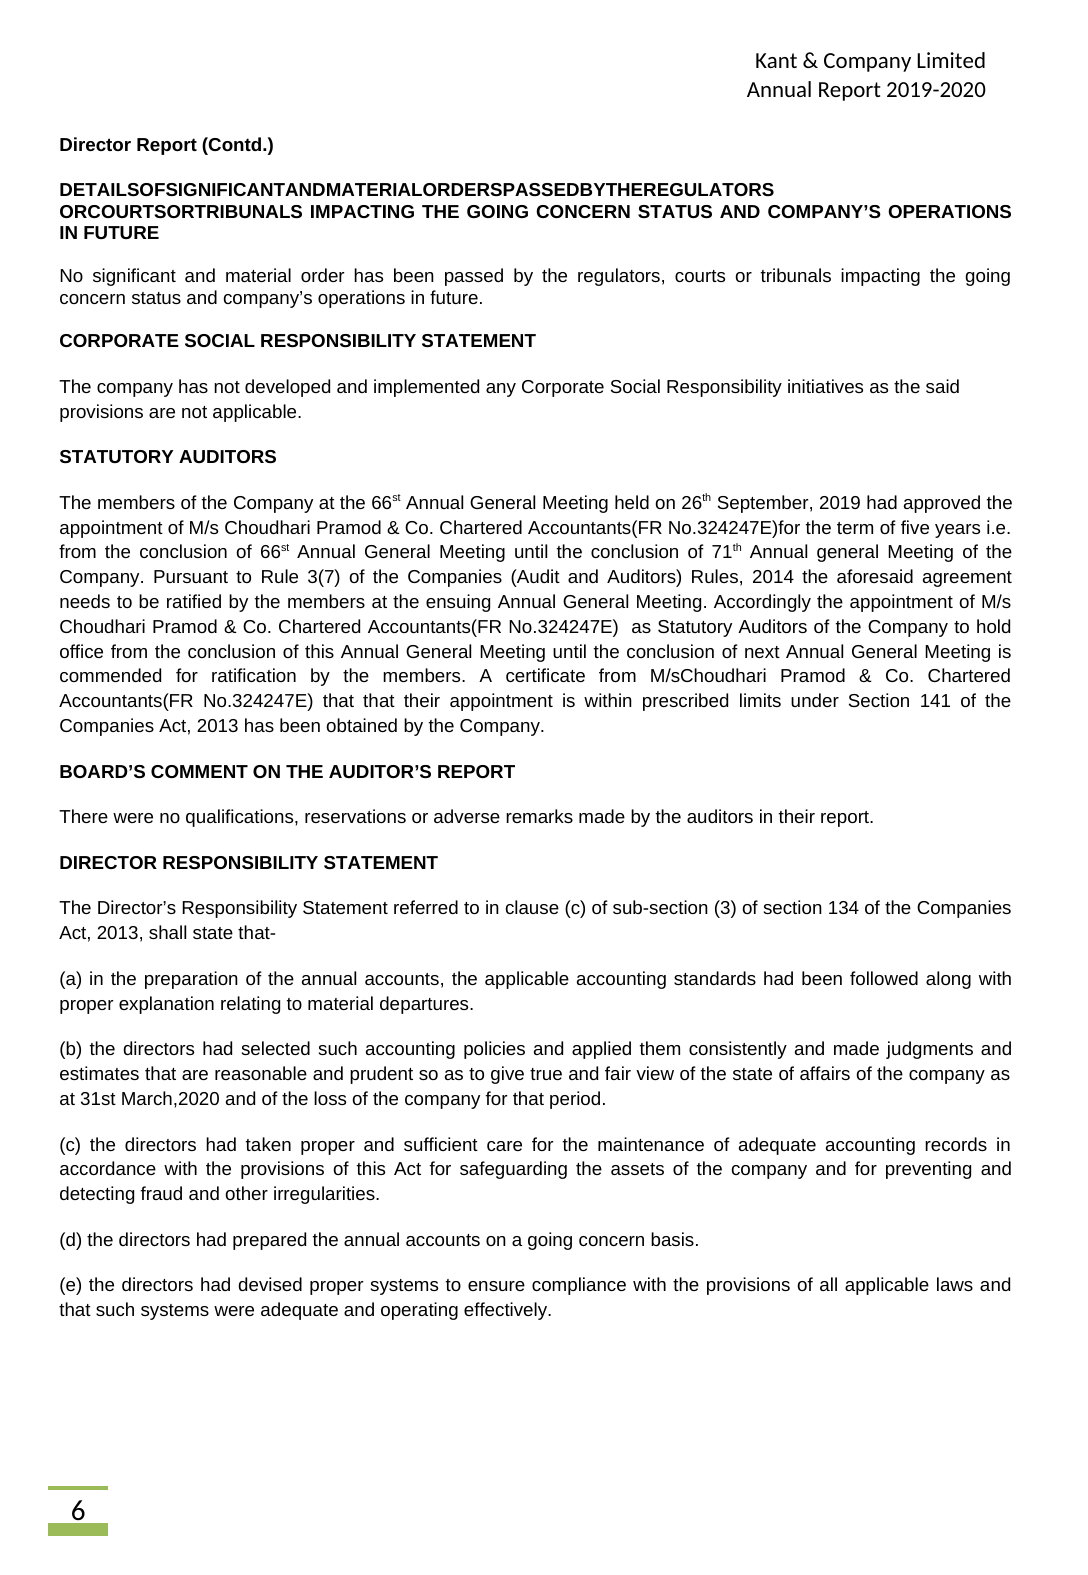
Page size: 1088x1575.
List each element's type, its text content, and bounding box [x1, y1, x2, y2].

text Director Report (Contd.) [59, 133, 1012, 155]
text (d) the directors had prepared the annual accounts on a going concern basis. [59, 1228, 1012, 1250]
text No significant and material order has been passed by the regulators, courts or tribunals impacting the going concern status and company’s operations in future. [59, 265, 1012, 308]
text The company has not developed and implemented any Corporate Social Responsibility initiatives as the said provisions are not applicable. [59, 376, 1012, 422]
text (b) the directors had selected such accounting policies and applied them consistently and made judgments and estimates that are reasonable and prudent so as to give true and fair view of the state of affairs of the company as at 31st March,2020 and of the loss of the company for that period. [59, 1038, 1012, 1109]
text There were no qualifications, reservations or adverse remarks made by the auditors in their report. [59, 806, 1012, 828]
text STATUTORY AUDITORS [59, 446, 1012, 468]
text (a) in the preparation of the annual accounts, the applicable accounting standards had been followed along with proper explanation relating to material departures. [59, 968, 1012, 1014]
text (e) the directors had devised proper systems to ensure compliance with the provisions of all applicable laws and that such systems were adequate and operating effectively. [59, 1274, 1012, 1321]
text (c) the directors had taken proper and sufficient care for the maintenance of adequate accounting records in accordance with the provisions of this Act for safeguarding the assets of the company and for preventing and detecting fraud and other irregularities. [59, 1133, 1012, 1204]
text CORPORATE SOCIAL RESPONSIBILITY STATEMENT [59, 330, 1012, 352]
text The members of the Company at the 66st Annual General Meeting held on 26th September, 2019 had approved the appointment of M/s Choudhari Pramod & Co. Chartered Accountants(FR No.324247E)for the term of five years i.e. from the conclusion of 66st Annual General Meeting until the conclusion of 71th Annual general Meeting of the Company. Pursuant to Rule 3(7) of the Companies (Audit and Auditors) Rules, 2014 the aforesaid agreement needs to be ratified by the members at the ensuing Annual General Meeting. Accordingly the appointment of M/s Choudhari Pramod & Co. Chartered Accountants(FR No.324247E) as Statutory Auditors of the Company to hold office from the conclusion of this Annual General Meeting until the conclusion of next Annual General Meeting is commended for ratification by the members. A certificate from M/sChoudhari Pramod & Co. Chartered Accountants(FR No.324247E) that that their appointment is within prescribed limits under Section 141 of the Companies Act, 2013 has been obtained by the Company. [59, 492, 1012, 736]
text DIRECTOR RESPONSIBILITY STATEMENT [59, 852, 1012, 873]
text BOARD’S COMMENT ON THE AUDITOR’S REPORT [59, 760, 1012, 782]
text The Director’s Responsibility Statement referred to in clause (c) of sub-section (3) of section 134 of the Companies Act, 2013, shall state that- [59, 897, 1012, 944]
text DETAILSOFSIGNIFICANTANDMATERIALORDERSPASSEDBYTHEREGULATORS ORCOURTSORTRIBUNALS IMPACTING THE GOING CONCERN STATUS AND COMPANY’S OPERATIONS IN FUTURE [59, 179, 1012, 244]
